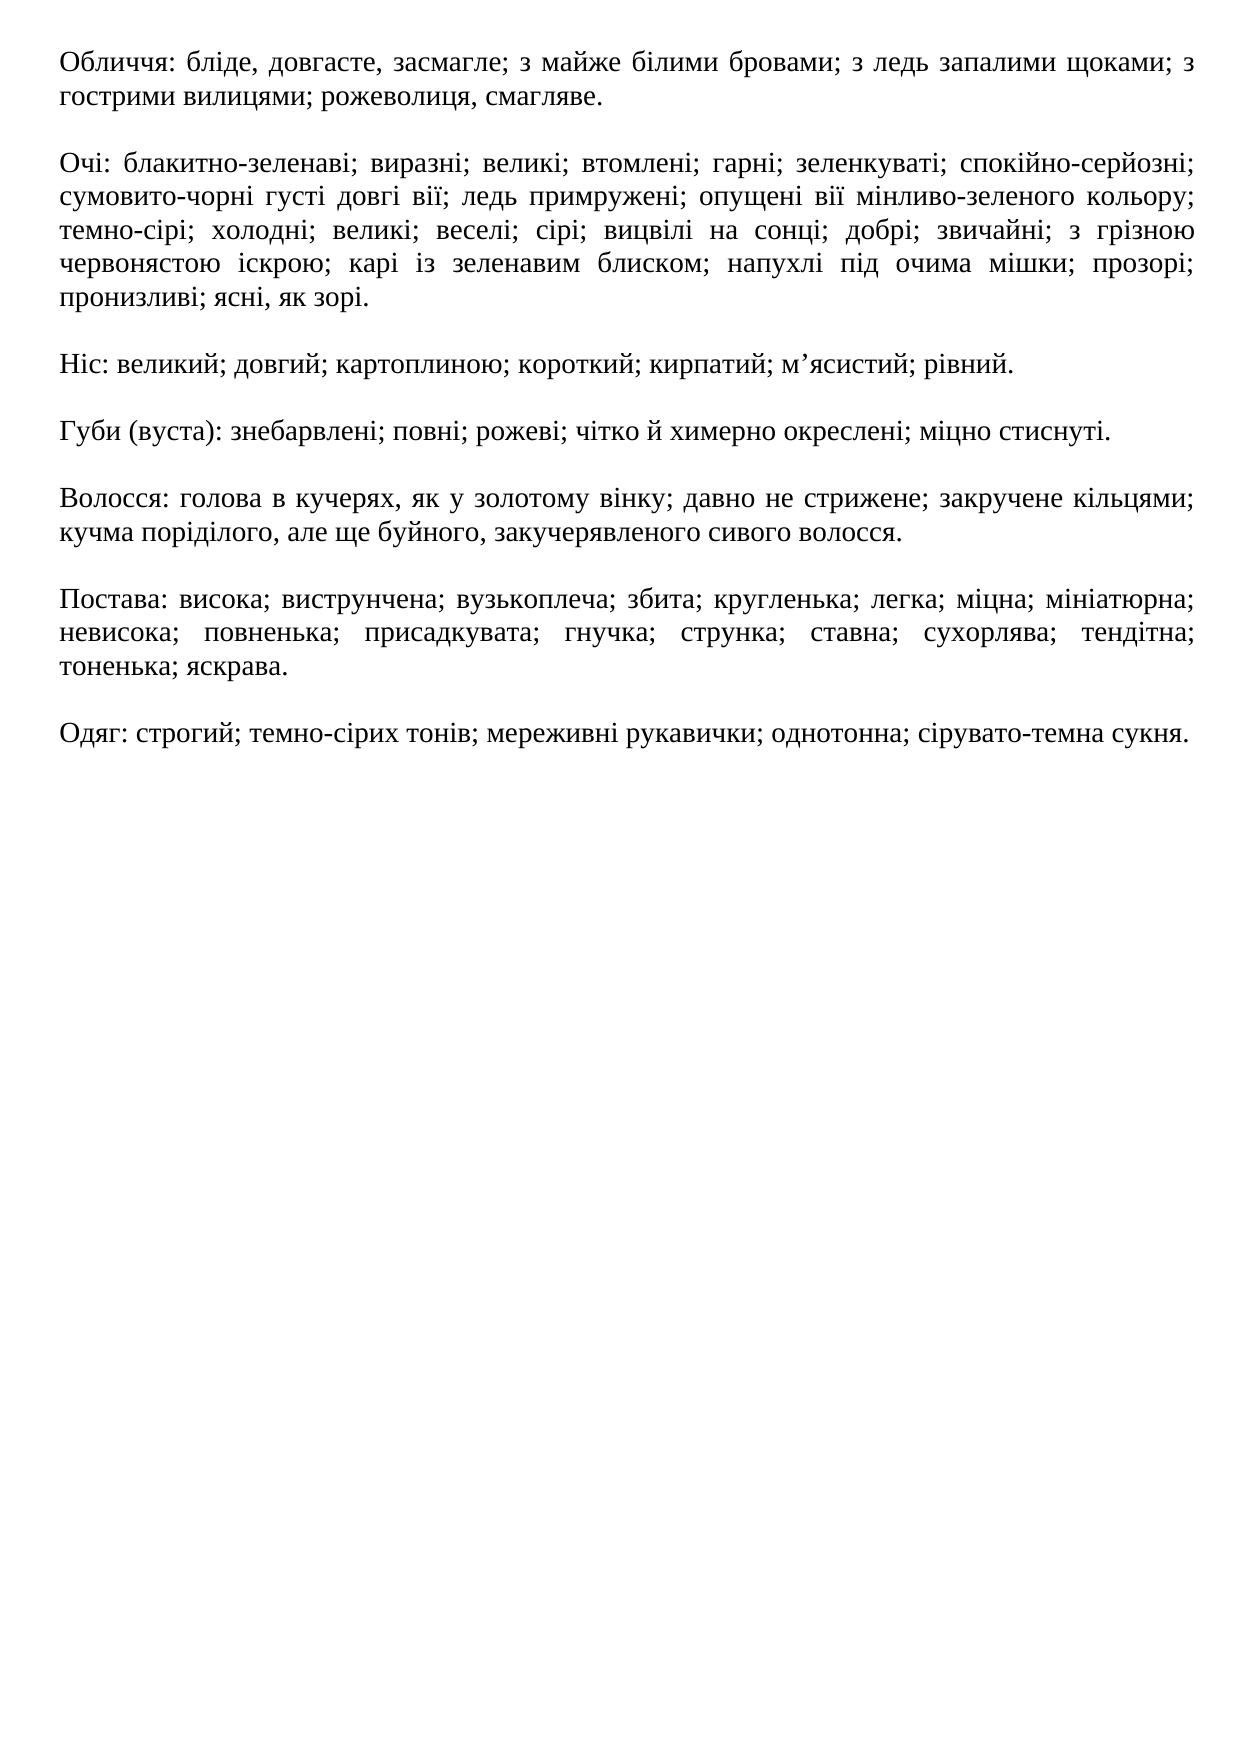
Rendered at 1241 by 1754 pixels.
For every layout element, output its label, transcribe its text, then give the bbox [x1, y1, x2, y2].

text Постава: висока; виструнчена; вузькоплеча; збита; кругленька; легка; міцна; мініатюрна; невисока; повненька; присадкувата; гнучка; струнка; ставна; сухорлява; тендітна; тоненька; яскрава. [59, 581, 1196, 682]
text Обличчя: бліде, довгасте, засмагле; з майже білими бровами; з ледь запалими щоками; з гострими вилицями; рожеволиця, смагляве. [59, 44, 1196, 111]
text Очі: блакитно-зеленаві; виразні; великі; втомлені; гарні; зеленкуваті; спокійно-серйозні; сумовито-чорні густі довгі вії; ледь примружені; опущені вії мінливо-зеленого кольору; темно-сірі; холодні; великі; веселі; сірі; вицвілі на сонці; добрі; звичайні; з грізною червонястою іскрою; карі із зеленавим блиском; напухлі під очима мішки; прозорі; пронизливі; ясні, як зорі. [59, 145, 1196, 313]
text Губи (вуста): знебарвлені; повні; рожеві; чітко й химерно окреслені; міцно стиснуті. [59, 413, 1196, 447]
text Одяг: строгий; темно-сірих тонів; мереживні рукавички; однотонна; сірувато-темна сукня. [59, 715, 1196, 749]
text Волосся: голова в кучерях, як у золотому вінку; давно не стрижене; закручене кільцями; кучма поріділого, але ще буйного, закучерявленого сивого волосся. [59, 480, 1196, 547]
text Ніс: великий; довгий; картоплиною; короткий; кирпатий; м’ясистий; рівний. [59, 346, 1196, 380]
